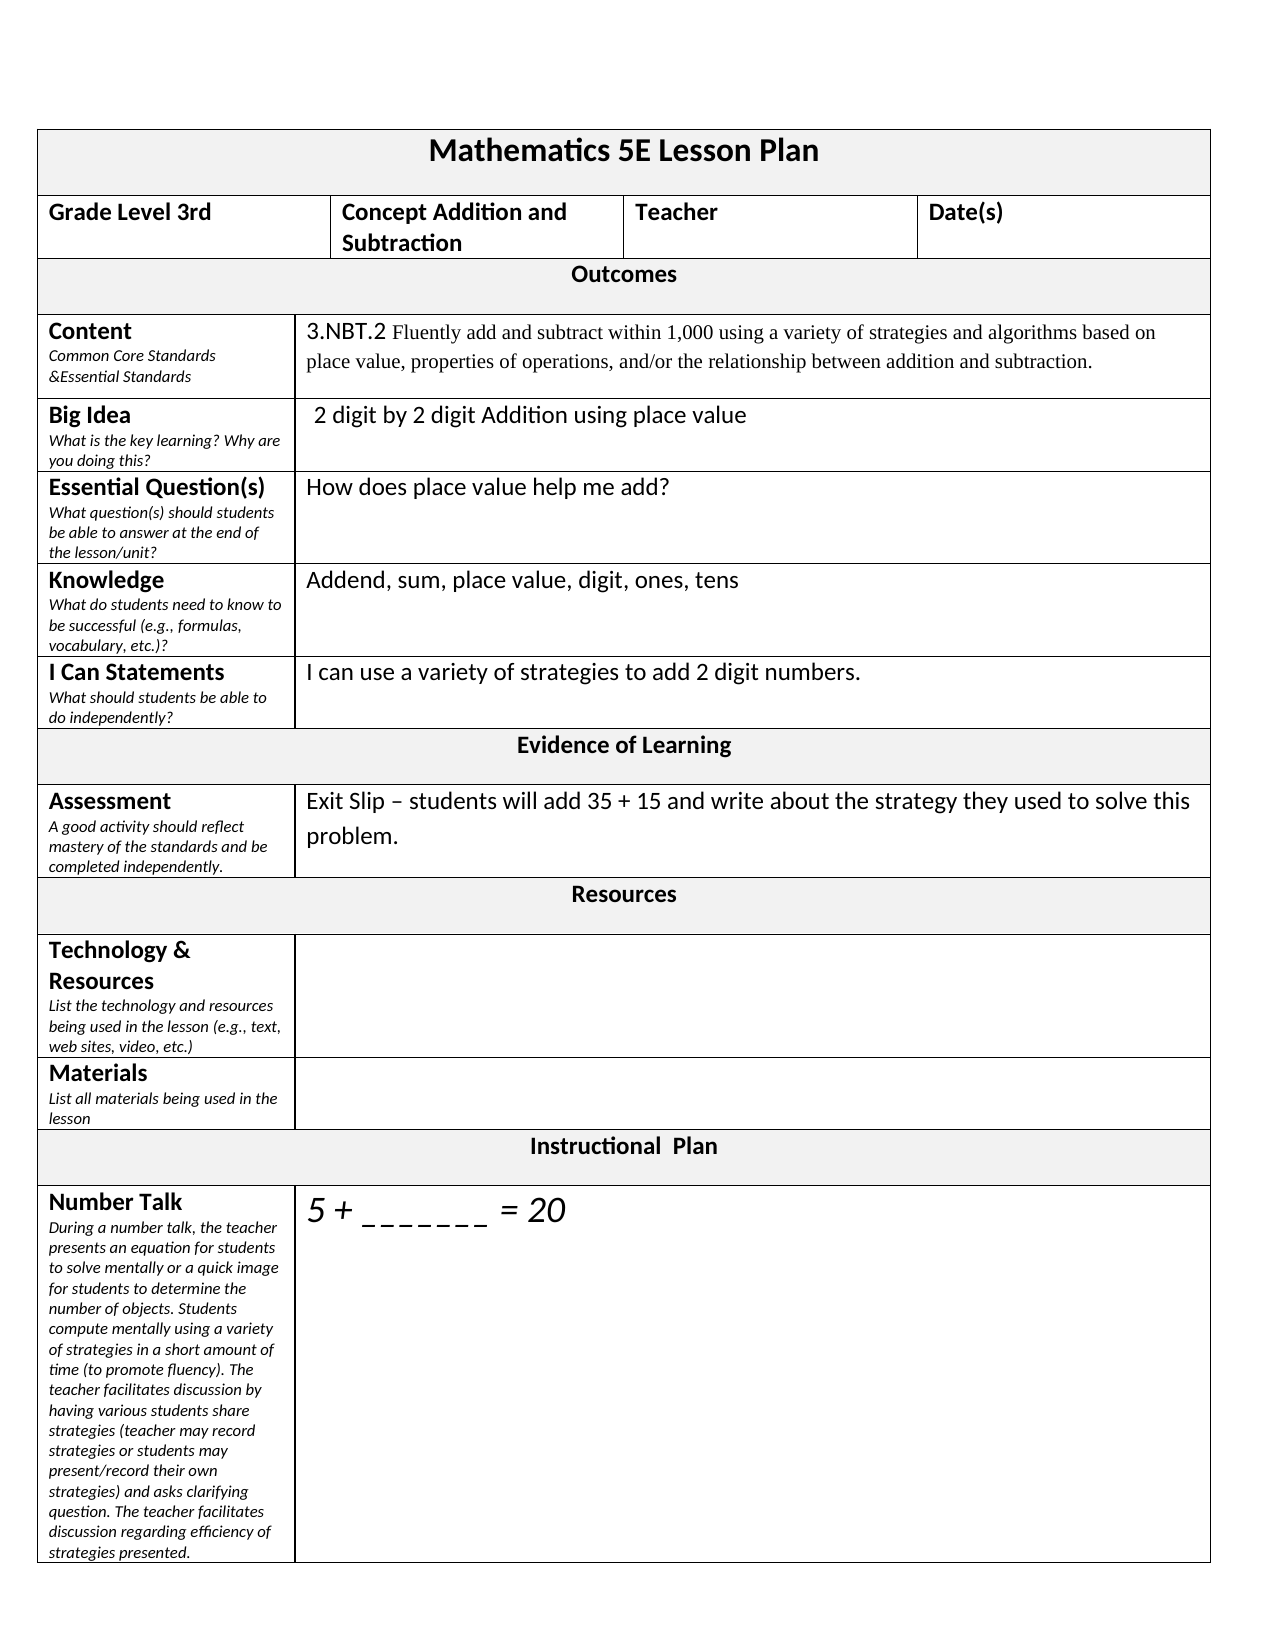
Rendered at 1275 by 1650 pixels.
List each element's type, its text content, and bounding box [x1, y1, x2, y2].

table_cell 2 digit by 2 digit Addition using place value [296, 399, 1210, 471]
table_cell Evidence of Learning [38, 729, 1210, 784]
table_cell Assessment A good activity should reflect mastery of the standards and be completed independently. [38, 785, 294, 877]
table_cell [38, 1186, 294, 1562]
table_cell How does place value help me add? [296, 472, 1210, 563]
table_cell I can use a variety of strategies to add 2 digit numbers. [296, 657, 1210, 728]
table_cell Grade Level 3rd [38, 196, 330, 257]
table_cell I Can Statements What should students be able to do independently? [38, 657, 294, 728]
table_cell Essential Question(s) What question(s) should students be able to answer at the end of the lesson/unit? [38, 472, 294, 563]
table_cell Content Common Core Standards &Essential Standards [38, 315, 294, 398]
table_cell Outcomes [38, 259, 1210, 314]
table_header Mathematics 5E Lesson Plan [38, 130, 1210, 195]
table_cell [296, 1058, 1210, 1129]
table_cell Instructional Plan [38, 1130, 1210, 1185]
table_cell Teacher [624, 196, 917, 257]
table_cell Knowledge What do students need to know to be successful (e.g., formulas, vocabulary, etc.)? [38, 564, 294, 656]
table_cell Technology & Resources List the technology and resources being used in the lesson (e.g., text, web sites, video, etc.) [38, 935, 294, 1057]
table_cell Addend, sum, place value, digit, ones, tens [296, 564, 1210, 656]
table_cell Materials List all materials being used in the lesson [38, 1058, 294, 1129]
table_cell 3.NBT.2 Fluently add and subtract within 1,000 using a variety of strategies and algorithms based on place value, properties of operations, and/or the relationship between addition and subtraction. [296, 315, 1210, 398]
table_cell [296, 935, 1210, 1057]
table_cell 5 + _______ = 20 [296, 1186, 1210, 1562]
table_cell Date(s) [918, 196, 1210, 257]
table_cell Exit Slip – students will add 35 + 15 and write about the strategy they used to solve this problem. [296, 785, 1210, 877]
table_cell Big Idea What is the key learning? Why are you doing this? [38, 399, 294, 471]
table_cell Resources [38, 878, 1210, 933]
table_cell Concept Addition and Subtraction [331, 196, 623, 257]
